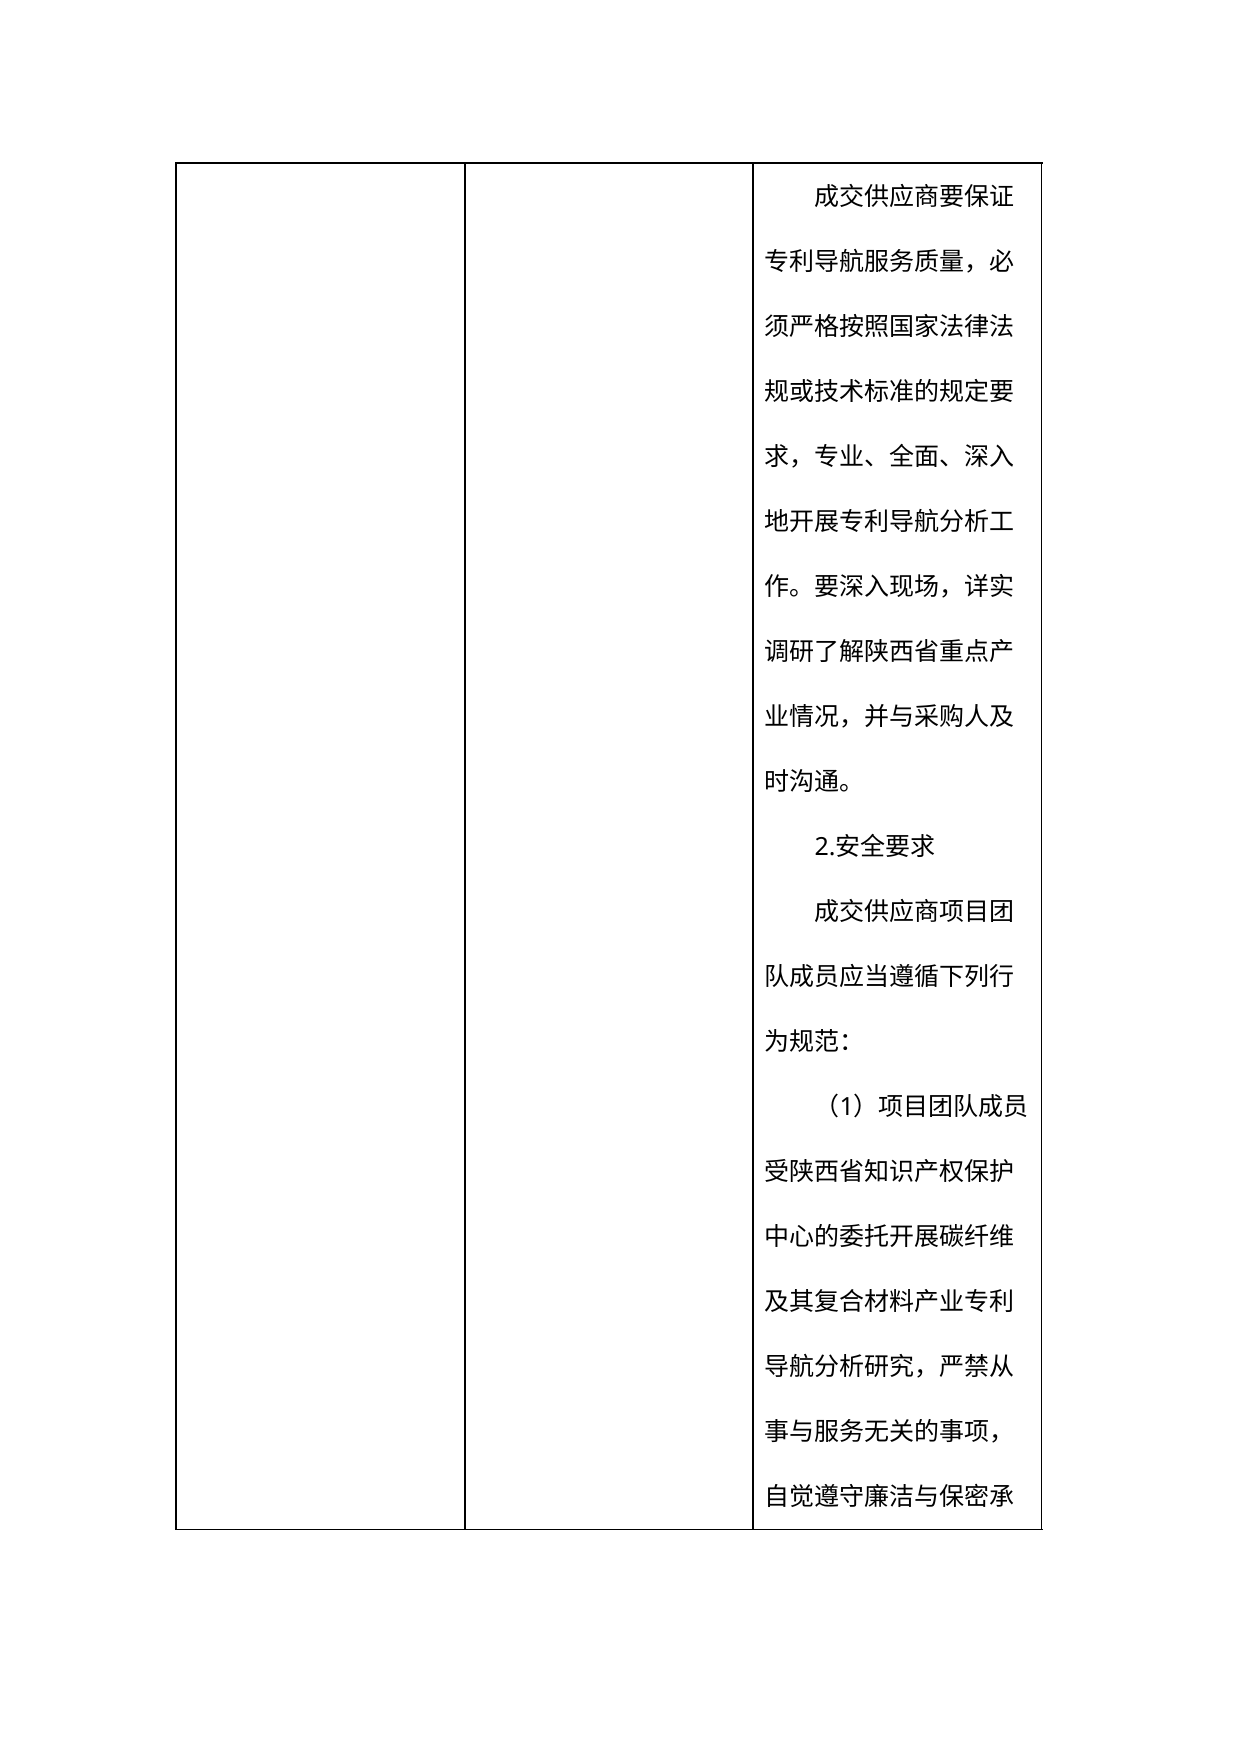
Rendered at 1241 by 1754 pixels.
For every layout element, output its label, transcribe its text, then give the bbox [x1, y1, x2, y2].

table_cell 1 [177, 164, 464, 1528]
table_cell [466, 164, 752, 1528]
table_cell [754, 164, 1041, 1528]
